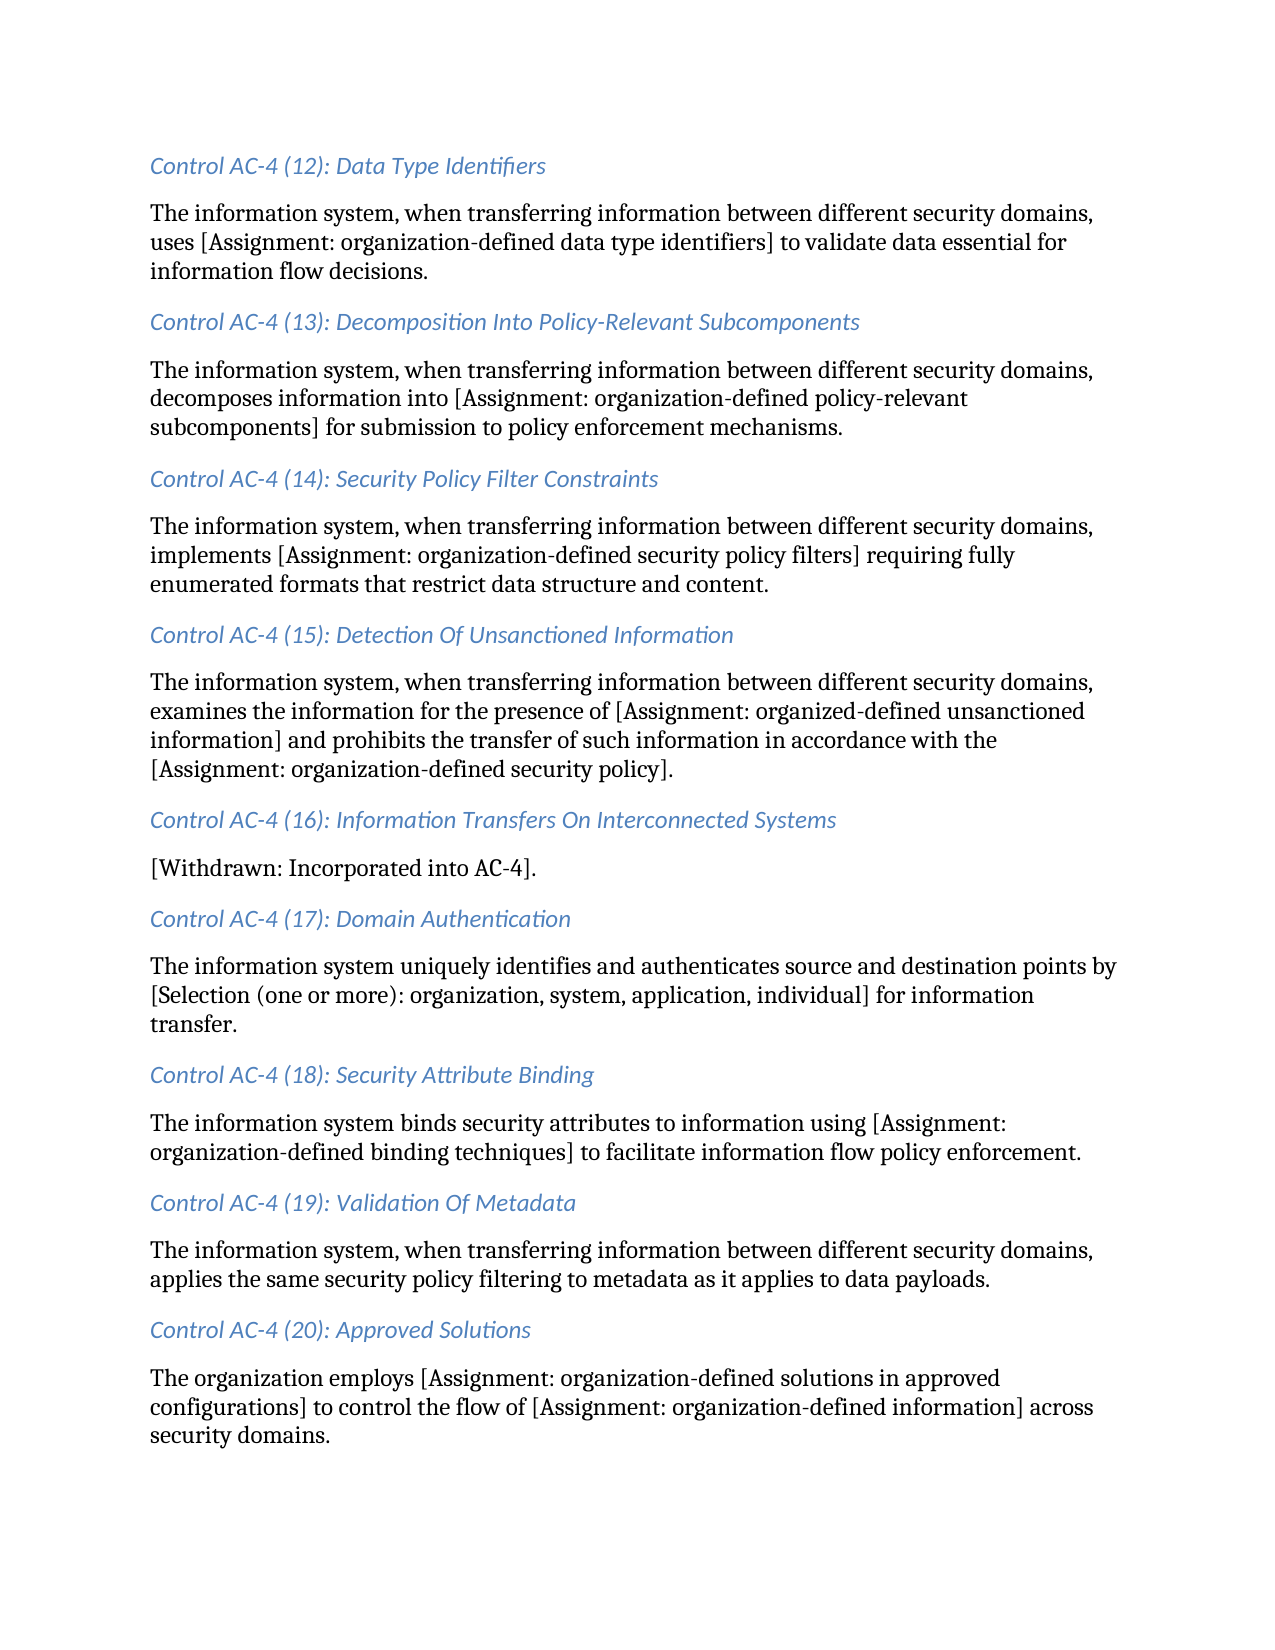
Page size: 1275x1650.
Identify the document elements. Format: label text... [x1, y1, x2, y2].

subtitle Control AC-4 (16): Information Transfers On Interconnected Systems [150, 804, 1125, 835]
subtitle Control AC-4 (12): Data Type Identifiers [150, 150, 1125, 181]
text The information system, when transferring information between different security domains, implements [Assignment: organization-defined security policy filters] requiring fully enumerated formats that restrict data structure and content. [150, 512, 1125, 598]
subtitle Control AC-4 (15): Detection Of Unsanctioned Information [150, 619, 1125, 649]
subtitle Control AC-4 (20): Approved Solutions [150, 1314, 1125, 1345]
text [Withdrawn: Incorporated into AC-4]. [150, 853, 1125, 882]
subtitle Control AC-4 (17): Domain Authentication [150, 903, 1125, 933]
subtitle Control AC-4 (13): Decomposition Into Policy-Relevant Subcomponents [150, 306, 1125, 337]
text The information system, when transferring information between different security domains, uses [Assignment: organization-defined data type identifiers] to validate data essential for information flow decisions. [150, 199, 1125, 286]
text The information system, when transferring information between different security domains, applies the same security policy filtering to metadata as it applies to data payloads. [150, 1236, 1125, 1294]
text The information system, when transferring information between different security domains, decomposes information into [Assignment: organization-defined policy-relevant subcomponents] for submission to policy enforcement mechanisms. [150, 356, 1125, 442]
subtitle Control AC-4 (18): Security Attribute Binding [150, 1059, 1125, 1090]
subtitle Control AC-4 (14): Security Policy Filter Constraints [150, 463, 1125, 493]
text The organization employs [Assignment: organization-defined solutions in approved configurations] to control the flow of [Assignment: organization-defined information] across security domains. [150, 1364, 1125, 1450]
text The information system binds security attributes to information using [Assignment: organization-defined binding techniques] to facilitate information flow policy enforcement. [150, 1109, 1125, 1166]
text The information system, when transferring information between different security domains, examines the information for the presence of [Assignment: organized-defined unsanctioned information] and prohibits the transfer of such information in accordance with the [Assignment: organization-defined security policy]. [150, 668, 1125, 783]
subtitle Control AC-4 (19): Validation Of Metadata [150, 1187, 1125, 1217]
text The information system uniquely identifies and authenticates source and destination points by [Selection (one or more): organization, system, application, individual] for information transfer. [150, 952, 1125, 1038]
